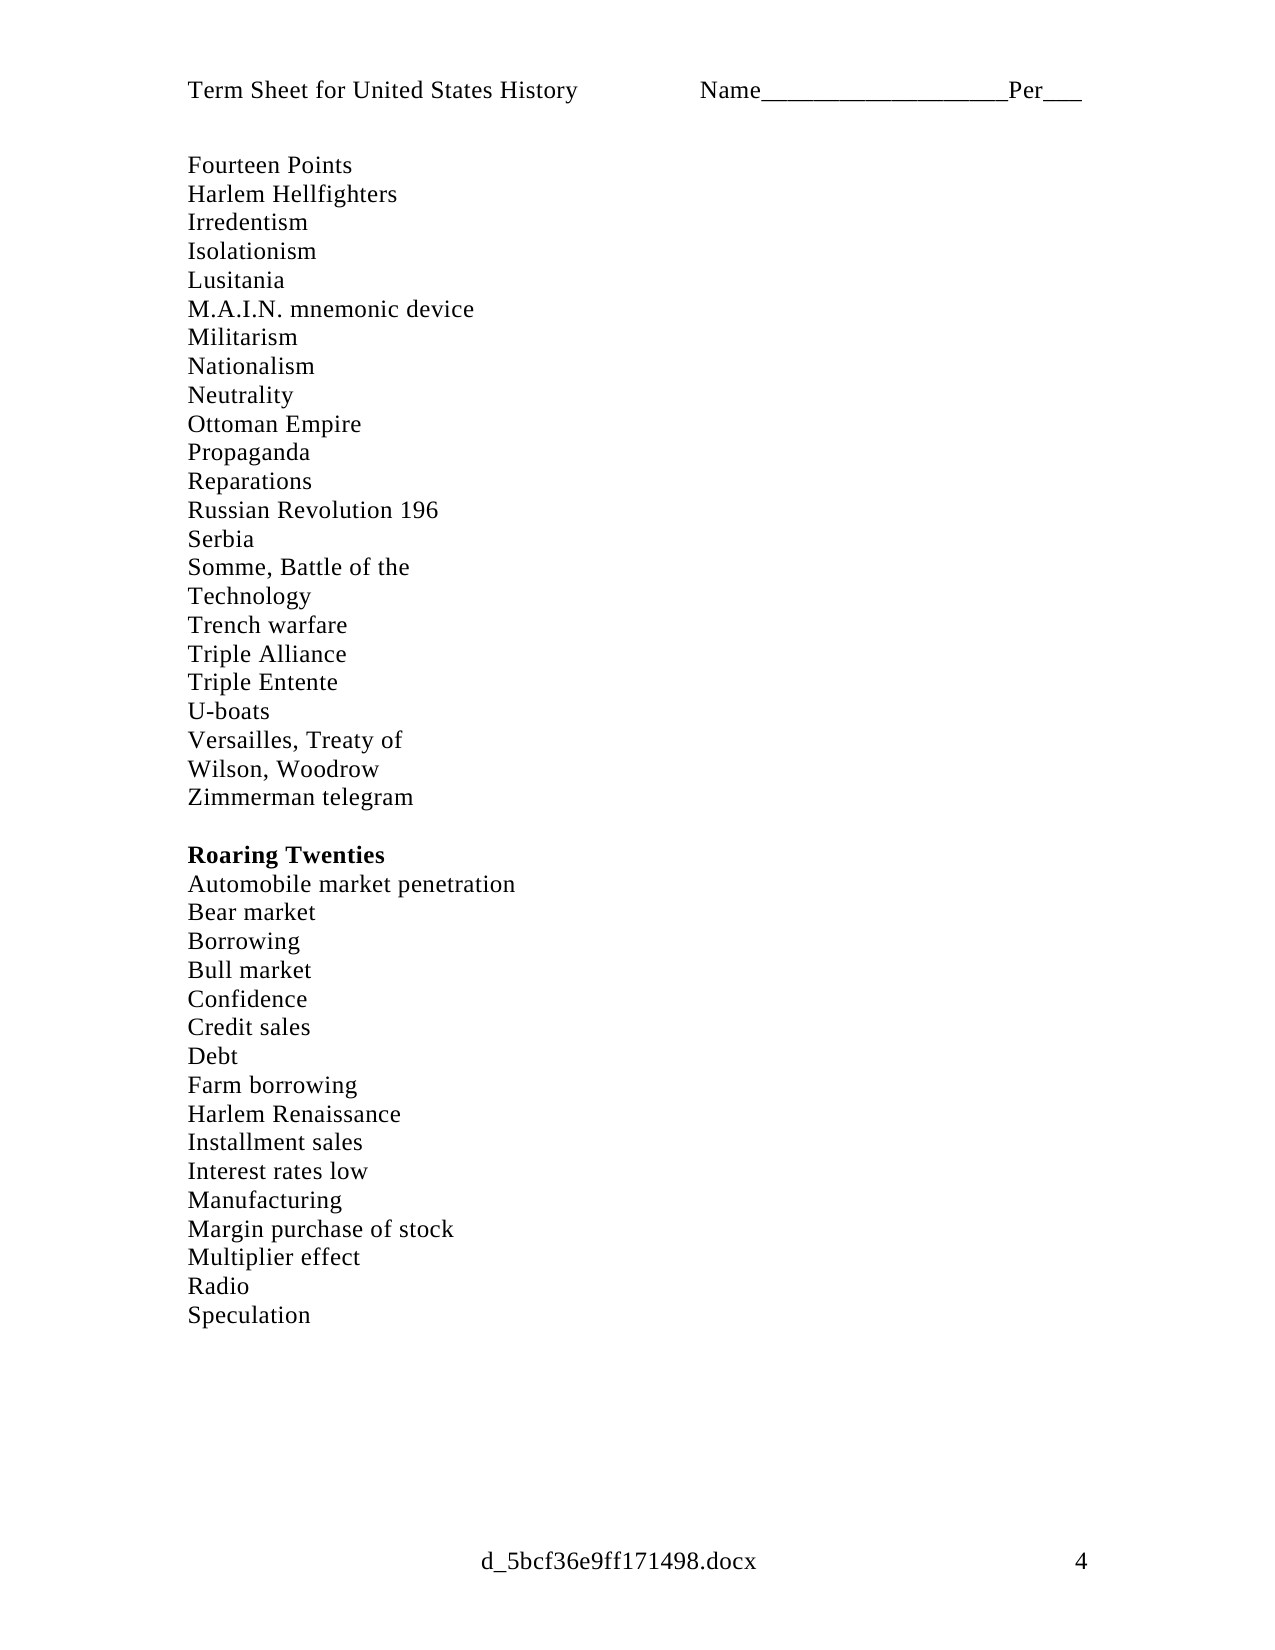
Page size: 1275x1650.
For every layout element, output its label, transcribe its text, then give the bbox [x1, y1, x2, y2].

text Nationalism [187, 351, 1087, 380]
text Roaring Twenties [187, 840, 1087, 869]
text Triple Alliance [187, 639, 1087, 667]
text Farm borrowing [187, 1070, 1087, 1099]
text Speculation [187, 1300, 1087, 1329]
text Interest rates low [187, 1156, 1087, 1185]
text Ottoman Empire [187, 409, 1087, 437]
text Manufacturing [187, 1185, 1087, 1214]
text Installment sales [187, 1127, 1087, 1156]
text Fourteen Points [187, 150, 1087, 179]
text Wilson, Woodrow [187, 754, 1087, 782]
text M.A.I.N. mnemonic device [187, 294, 1087, 322]
text Zimmerman telegram [187, 782, 1087, 811]
text U-boats [187, 696, 1087, 725]
text Serbia [187, 524, 1087, 552]
text Confidence [187, 984, 1087, 1012]
text Lusitania [187, 265, 1087, 294]
text Multiplier effect [187, 1242, 1087, 1271]
text Isolationism [187, 236, 1087, 265]
text Automobile market penetration [187, 869, 1087, 897]
text Somme, Battle of the [187, 552, 1087, 581]
text Triple Entente [187, 667, 1087, 696]
text Harlem Renaissance [187, 1099, 1087, 1127]
text Bear market [187, 897, 1087, 926]
text Credit sales [187, 1012, 1087, 1041]
text Neutrality [187, 380, 1087, 409]
text Harlem Hellfighters [187, 179, 1087, 207]
text Debt [187, 1041, 1087, 1070]
text Bull market [187, 955, 1087, 984]
text Borrowing [187, 926, 1087, 955]
text Margin purchase of stock [187, 1214, 1087, 1242]
text Russian Revolution 196 [187, 495, 1087, 524]
text Radio [187, 1271, 1087, 1300]
text Reparations [187, 466, 1087, 495]
text Versailles, Treaty of [187, 725, 1087, 754]
text Technology [187, 581, 1087, 610]
text Propaganda [187, 437, 1087, 466]
text Trench warfare [187, 610, 1087, 639]
text Irredentism [187, 207, 1087, 236]
text Militarism [187, 322, 1087, 351]
